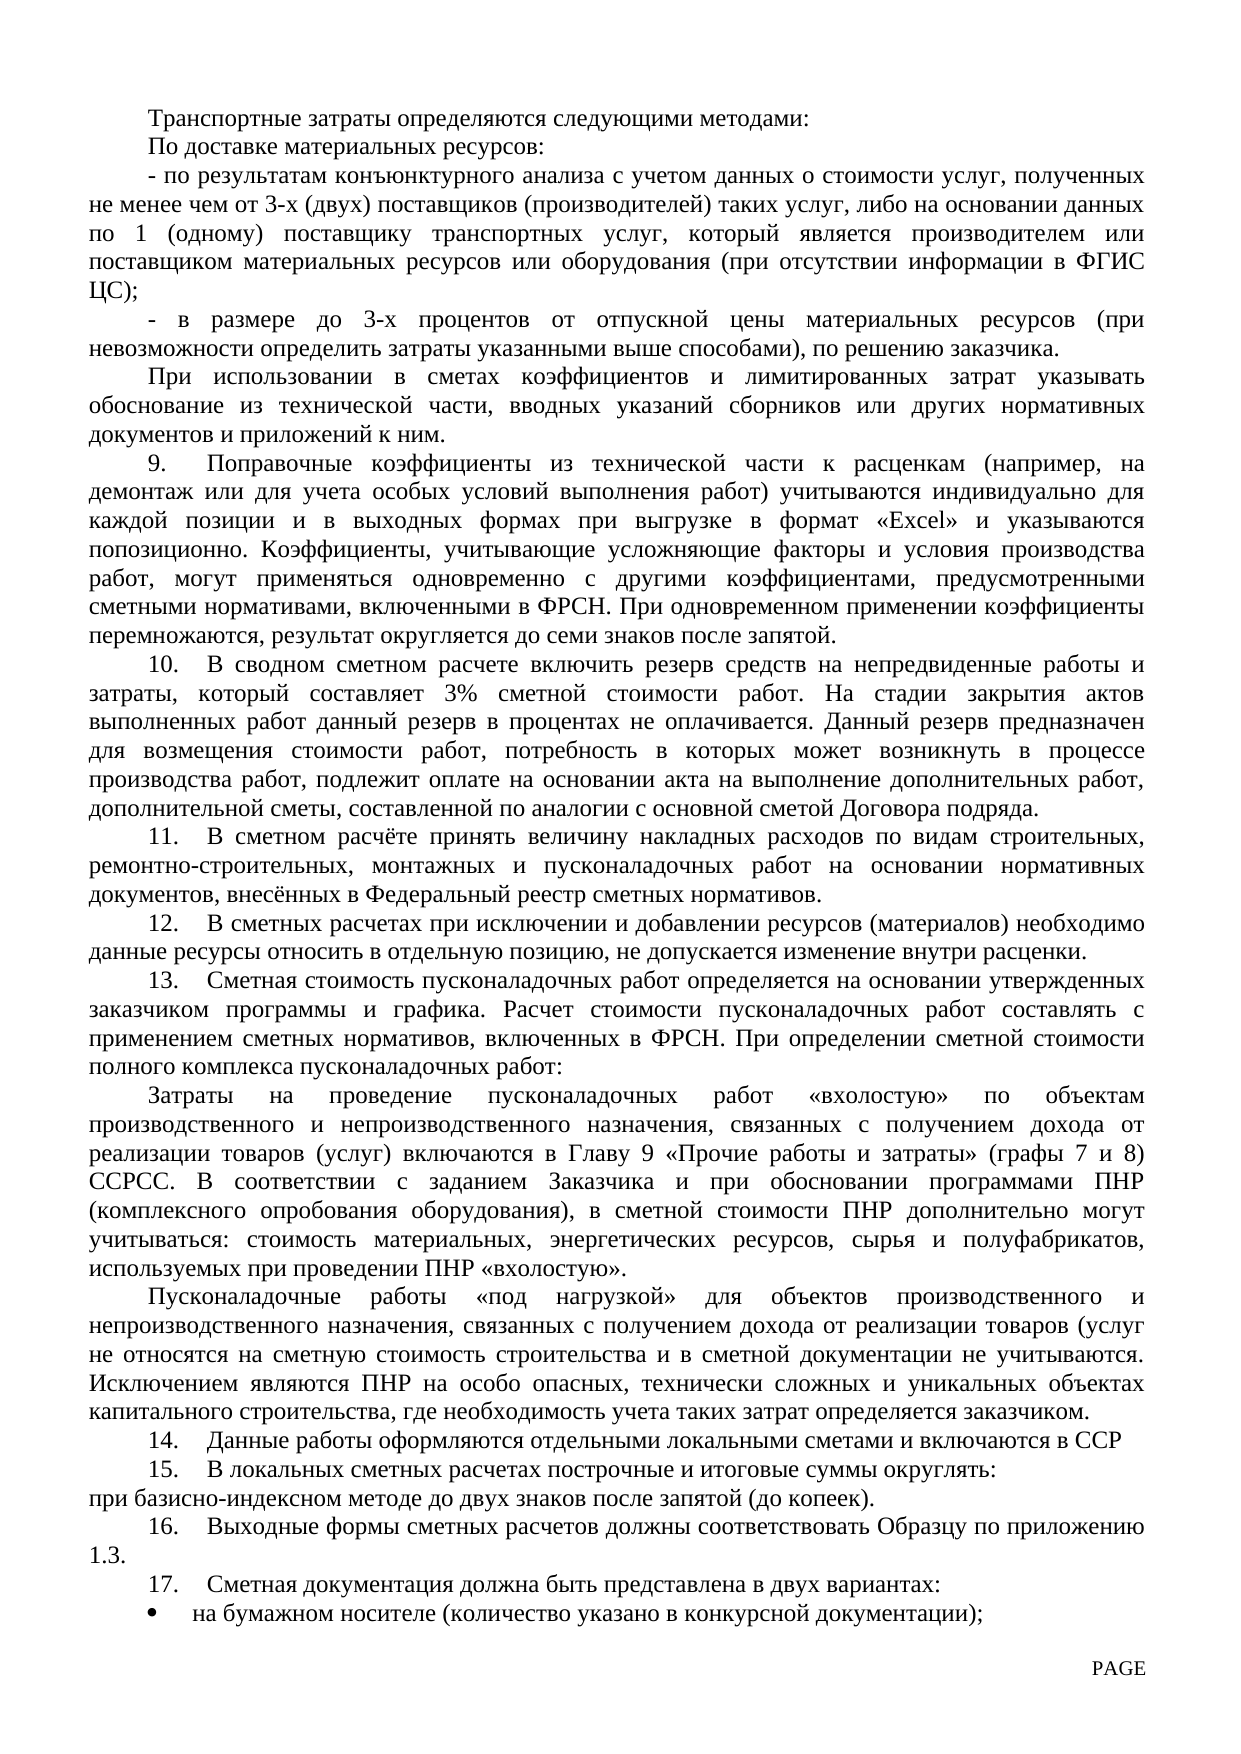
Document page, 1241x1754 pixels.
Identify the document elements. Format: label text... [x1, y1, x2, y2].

text Затраты на проведение пусконаладочных работ «вхолостую» по объектам производственного и непроизводственного назначения, связанных с получением дохода от реализации товаров (услуг) включаются в Главу 9 «Прочие работы и затраты» (графы 7 и 8) ССРСС. В соответствии с заданием Заказчика и при обосновании программами ПНР (комплексного опробования оборудования), в сметной стоимости ПНР дополнительно могут учитываться: стоимость материальных, энергетических ресурсов, сырья и полуфабрикатов, используемых при проведении ПНР «вхолостую». [88, 1080, 1146, 1281]
text - в размере до 3-х процентов от отпускной цены материальных ресурсов (при невозможности определить затраты указанными выше способами), по решению заказчика. [88, 304, 1146, 361]
text При использовании в сметах коэффициентов и лимитированных затрат указывать обоснование из технической части, вводных указаний сборников или других нормативных документов и приложений к ним. [88, 361, 1146, 448]
list Поправочные коэффициенты из технической части к расценкам (например, на демонтаж или для учета особых условий выполнения работ) учитываются индивидуально для каждой позиции и в выходных формах при выгрузке в формат «Excel» и указываются попозиционно. Коэффициенты, учитывающие усложняющие факторы и условия производства работ, могут применяться одновременно с другими коэффициентами, предусмотренными сметными нормативами, включенными в ФРСН. При одновременном применении коэффициенты перемножаются, результат округляется до семи знаков после запятой. [88, 448, 1146, 649]
list В сводном сметном расчете включить резерв средств на непредвиденные работы и затраты, который составляет 3% сметной стоимости работ. На стадии закрытия актов выполненных работ данный резерв в процентах не оплачивается. Данный резерв предназначен для возмещения стоимости работ, потребность в которых может возникнуть в процессе производства работ, подлежит оплате на основании акта на выполнение дополнительных работ, дополнительной сметы, составленной по аналогии с основной сметой Договора подряда. [88, 649, 1146, 821]
list Данные работы оформляются отдельными локальными сметами и включаются в ССР [88, 1425, 1146, 1454]
list В сметных расчетах при исключении и добавлении ресурсов (материалов) необходимо данные ресурсы относить в отдельную позицию, не допускается изменение внутри расценки. [88, 908, 1146, 965]
text Пусконаладочные работы «под нагрузкой» для объектов производственного и непроизводственного назначения, связанных с получением дохода от реализации товаров (услуг не относятся на сметную стоимость строительства и в сметной документации не учитываются. Исключением являются ПНР на особо опасных, технически сложных и уникальных объектах капитального строительства, где необходимость учета таких затрат определяется заказчиком. [88, 1281, 1146, 1425]
list на бумажном носителе (количество указано в конкурсной документации); [88, 1598, 1146, 1626]
list В локальных сметных расчетах построчные и итоговые суммы округлять: [88, 1454, 1146, 1483]
list Выходные формы сметных расчетов должны соответствовать Образцу по приложению 1.3. [88, 1511, 1146, 1569]
list В сметном расчёте принять величину накладных расходов по видам строительных, ремонтно-строительных, монтажных и пусконаладочных работ на основании нормативных документов, внесённых в Федеральный реестр сметных нормативов. [88, 821, 1146, 908]
list Сметная стоимость пусконаладочных работ определяется на основании утвержденных заказчиком программы и графика. Расчет стоимости пусконаладочных работ составлять с применением сметных нормативов, включенных в ФРСН. При определении сметной стоимости полного комплекса пусконаладочных работ: [88, 965, 1146, 1080]
text - по результатам конъюнктурного анализа с учетом данных о стоимости услуг, полученных не менее чем от 3-х (двух) поставщиков (производителей) таких услуг, либо на основании данных по 1 (одному) поставщику транспортных услуг, который является производителем или поставщиком материальных ресурсов или оборудования (при отсутствии информации в ФГИС ЦС); [88, 160, 1146, 304]
text По доставке материальных ресурсов: [88, 131, 1146, 160]
list Сметная документация должна быть представлена в двух вариантах: [88, 1569, 1146, 1598]
text Транспортные затраты определяются следующими методами: [88, 103, 1146, 131]
text при базисно-индексном методе до двух знаков после запятой (до копеек). [88, 1483, 1146, 1511]
